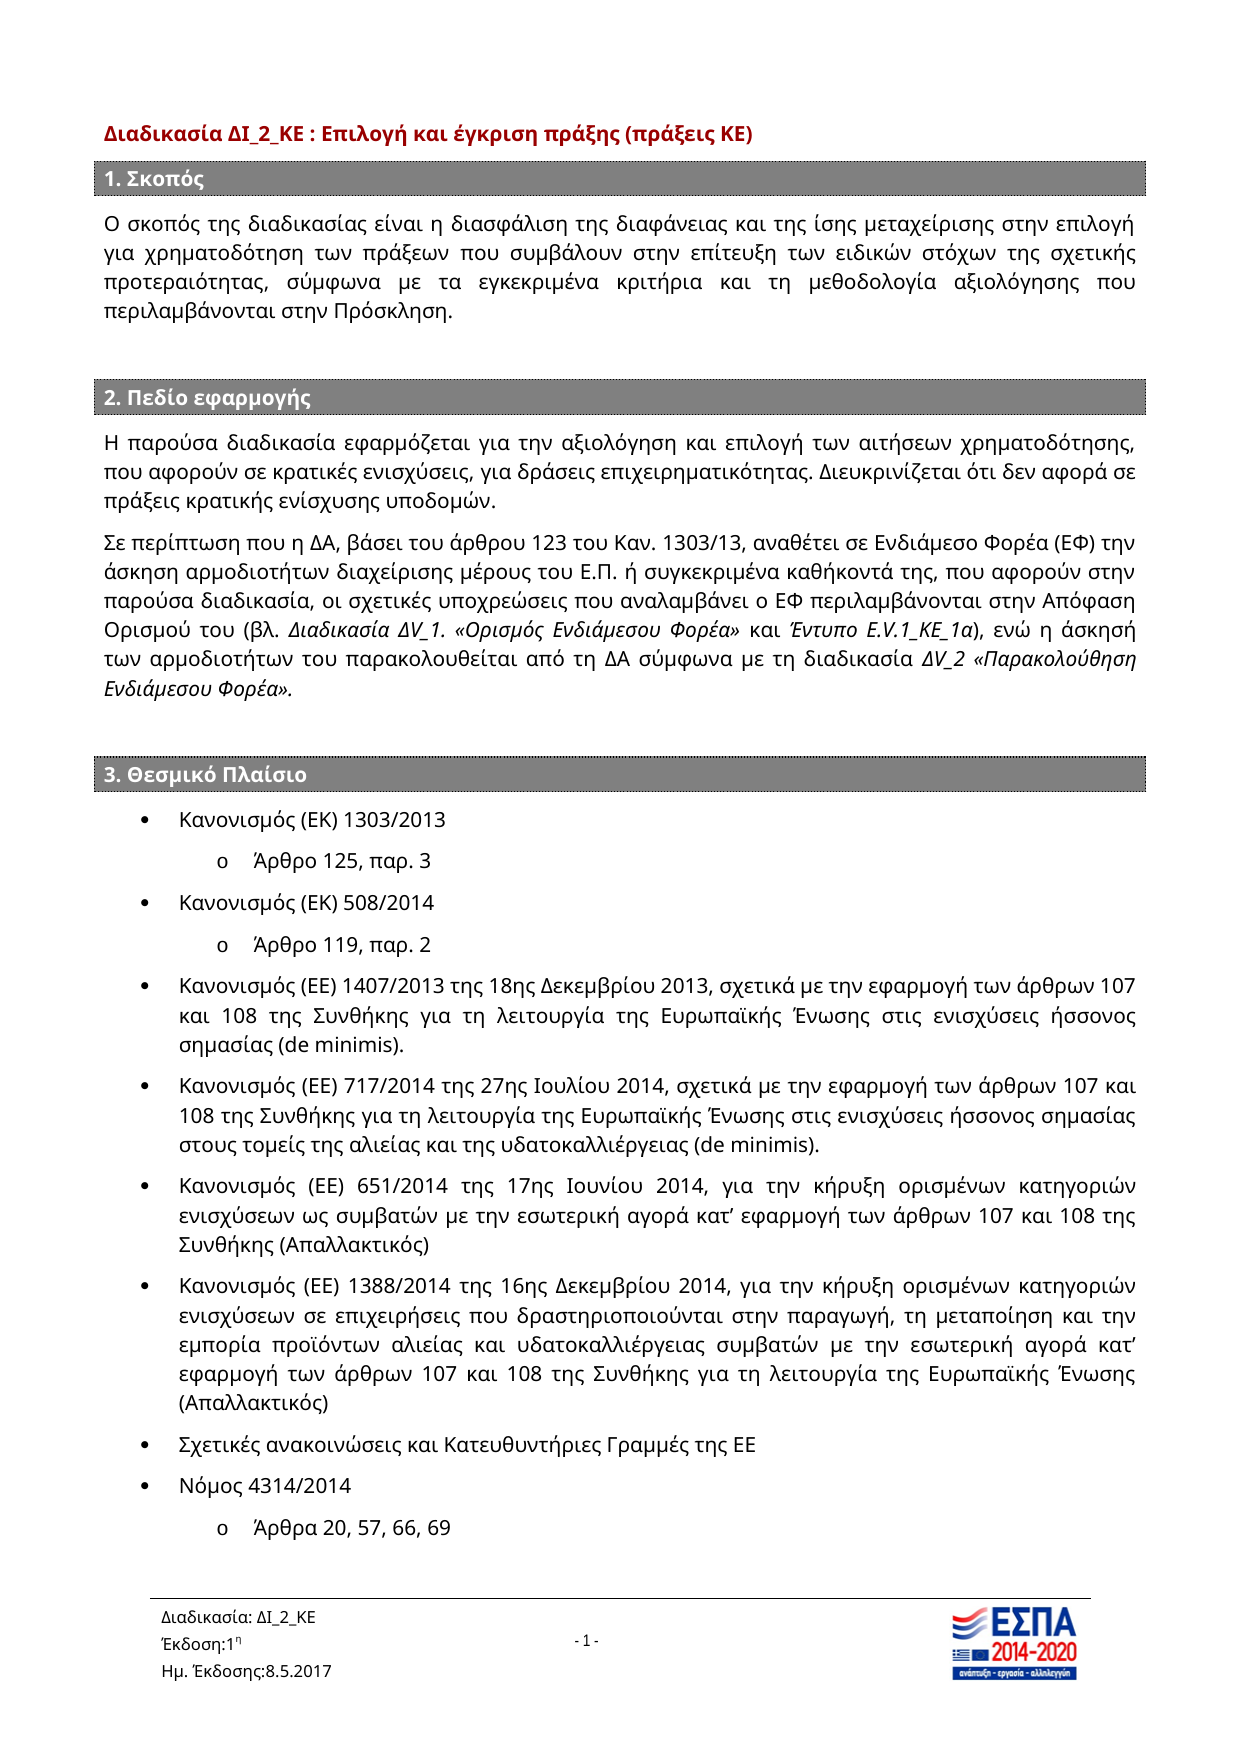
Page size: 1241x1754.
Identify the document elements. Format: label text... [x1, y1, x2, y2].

list Άρθρο 125, παρ. 3 [216, 846, 1137, 875]
list Κανονισμός (ΕΕ) 1407/2013 της 18ης Δεκεμβρίου 2013, σχετικά με την εφαρμογή των άρθρων 107 και 108 της Συνθήκης για τη λειτουργία της Ευρωπαϊκής Ένωσης στις ενισχύσεις ήσσονος σημασίας (de minimis). [141, 971, 1137, 1058]
list Κανονισμός (ΕΕ) 651/2014 της 17ης Ιουνίου 2014, για την κήρυξη ορισμένων κατηγοριών ενισχύσεων ως συμβατών με την εσωτερική αγορά κατ’ εφαρμογή των άρθρων 107 και 108 της Συνθήκης (Απαλλακτικός) [141, 1171, 1137, 1258]
text 3. Θεσμικό Πλαίσιο [94, 756, 1146, 792]
list Άρθρο 119, παρ. 2 [216, 929, 1137, 958]
list Κανονισμός (ΕΕ) 1388/2014 της 16ης Δεκεμβρίου 2014, για την κήρυξη ορισμένων κατηγοριών ενισχύσεων σε επιχειρήσεις που δραστηριοποιούνται στην παραγωγή, τη μεταποίηση και την εμπορία προϊόντων αλιείας και υδατοκαλλιέργειας συμβατών με την εσωτερική αγορά κατ’ εφαρμογή των άρθρων 107 και 108 της Συνθήκης για τη λειτουργία της Ευρωπαϊκής Ένωσης (Απαλλακτικός) [141, 1271, 1137, 1417]
list Σχετικές ανακοινώσεις και Κατευθυντήριες Γραμμές της ΕΕ [141, 1429, 1137, 1458]
picture [949, 1606, 1080, 1682]
text Ο σκοπός της διαδικασίας είναι η διασφάλιση της διαφάνειας και της ίσης μεταχείρισης στην επιλογή για χρηματοδότηση των πράξεων που συμβάλουν στην επίτευξη των ειδικών στόχων της σχετικής προτεραιότητας, σύμφωνα με τα εγκεκριμένα κριτήρια και τη μεθοδολογία αξιολόγησης που περιλαμβάνονται στην Πρόσκληση. [103, 208, 1137, 325]
text Σε περίπτωση που η ΔΑ, βάσει του άρθρου 123 του Καν. 1303/13, αναθέτει σε Ενδιάμεσο Φορέα (ΕΦ) την άσκηση αρμοδιοτήτων διαχείρισης μέρους του Ε.Π. ή συγκεκριμένα καθήκοντά της, που αφορούν στην παρούσα διαδικασία, οι σχετικές υποχρεώσεις που αναλαμβάνει ο ΕΦ περιλαμβάνονται στην Απόφαση Ορισμού του (βλ. Διαδικασία ΔV_1. «Ορισμός Ενδιάμεσου Φορέα» και Έντυπο Ε.V.1_KE_1α), ενώ η άσκησή των αρμοδιοτήτων του παρακολουθείται από τη ΔΑ σύμφωνα με τη διαδικασία ΔV_2 «Παρακολούθηση Ενδιάμεσου Φορέα». [103, 527, 1137, 702]
text 2. Πεδίο εφαρμογής [94, 379, 1146, 415]
list Άρθρα 20, 57, 66, 69 [216, 1513, 1137, 1542]
subtitle Διαδικασία ΔΙ_2_ΚΕ : Επιλογή και έγκριση πράξης (πράξεις ΚΕ) [103, 119, 1137, 148]
text 1. Σκοπός [94, 161, 1146, 196]
list Κανονισμός (ΕΚ) 508/2014 [141, 888, 1137, 917]
list Νόμος 4314/2014 [141, 1471, 1137, 1500]
list Κανονισμός (ΕΕ) 717/2014 της 27ης Ιουλίου 2014, σχετικά με την εφαρμογή των άρθρων 107 και 108 της Συνθήκης για τη λειτουργία της Ευρωπαϊκής Ένωσης στις ενισχύσεις ήσσονος σημασίας στους τομείς της αλιείας και της υδατοκαλλιέργειας (de minimis). [141, 1071, 1137, 1158]
list Κανονισμός (ΕΚ) 1303/2013 [141, 804, 1137, 833]
text Η παρούσα διαδικασία εφαρμόζεται για την αξιολόγηση και επιλογή των αιτήσεων χρηματοδότησης, που αφορούν σε κρατικές ενισχύσεις, για δράσεις επιχειρηματικότητας. Διευκρινίζεται ότι δεν αφορά σε πράξεις κρατικής ενίσχυσης υποδομών. [103, 427, 1137, 515]
